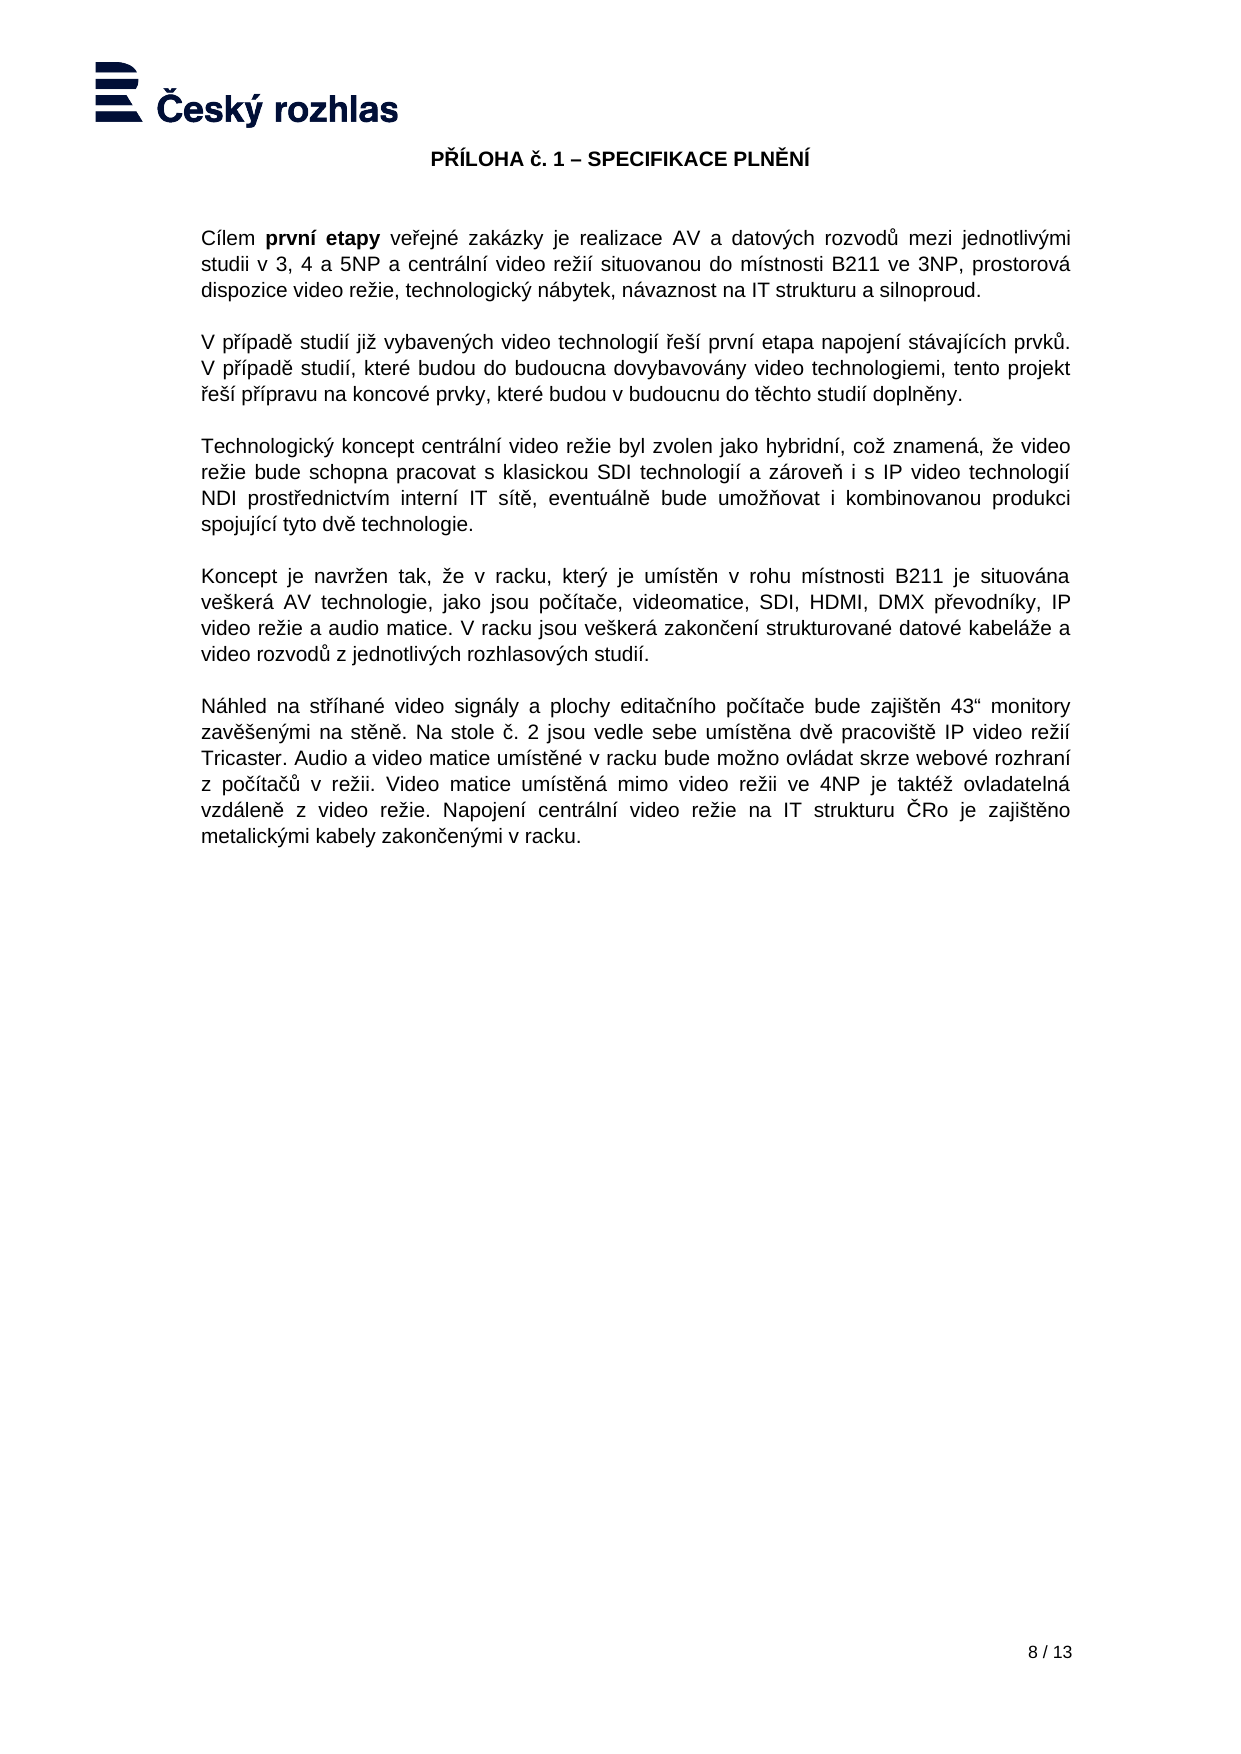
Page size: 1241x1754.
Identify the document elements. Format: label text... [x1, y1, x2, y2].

text PŘÍLOHA č. 1 – SPECIFIKACE PLNĚNÍ [168, 146, 1072, 172]
picture [95, 62, 398, 128]
subtitle Technologický koncept centrální video režie byl zvolen jako hybridní, což znamená, že video režie bude schopna pracovat s klasickou SDI technologií a zároveň i s IP video technologií NDI prostřednictvím interní IT sítě, eventuálně bude umožňovat i kombinovanou produkci spojující tyto dvě technologie. [201, 432, 1072, 537]
subtitle Cílem první etapy veřejné zakázky je realizace AV a datových rozvodů mezi jednotlivými studii v 3, 4 a 5NP a centrální video režií situovanou do místnosti B211 ve 3NP, prostorová dispozice video režie, technologický nábytek, návaznost na IT strukturu a silnoproud. [201, 224, 1072, 302]
subtitle Náhled na stříhané video signály a plochy editačního počítače bude zajištěn 43“ monitory zavěšenými na stěně. Na stole č. 2 jsou vedle sebe umístěna dvě pracoviště IP video režií Tricaster. Audio a video matice umístěné v racku bude možno ovládat skrze webové rozhraní z počítačů v režii. Video matice umístěná mimo video režii ve 4NP je taktéž ovladatelná vzdáleně z video režie. Napojení centrální video režie na IT strukturu ČRo je zajištěno metalickými kabely zakončenými v racku. [201, 693, 1072, 849]
subtitle Koncept je navržen tak, že v racku, který je umístěn v rohu místnosti B211 je situována veškerá AV technologie, jako jsou počítače, videomatice, SDI, HDMI, DMX převodníky, IP video režie a audio matice. V racku jsou veškerá zakončení strukturované datové kabeláže a video rozvodů z jednotlivých rozhlasových studií. [201, 563, 1072, 667]
subtitle V případě studií již vybavených video technologií řeší první etapa napojení stávajících prvků. V případě studií, které budou do budoucna dovybavovány video technologiemi, tento projekt řeší přípravu na koncové prvky, které budou v budoucnu do těchto studií doplněny. [201, 328, 1072, 406]
